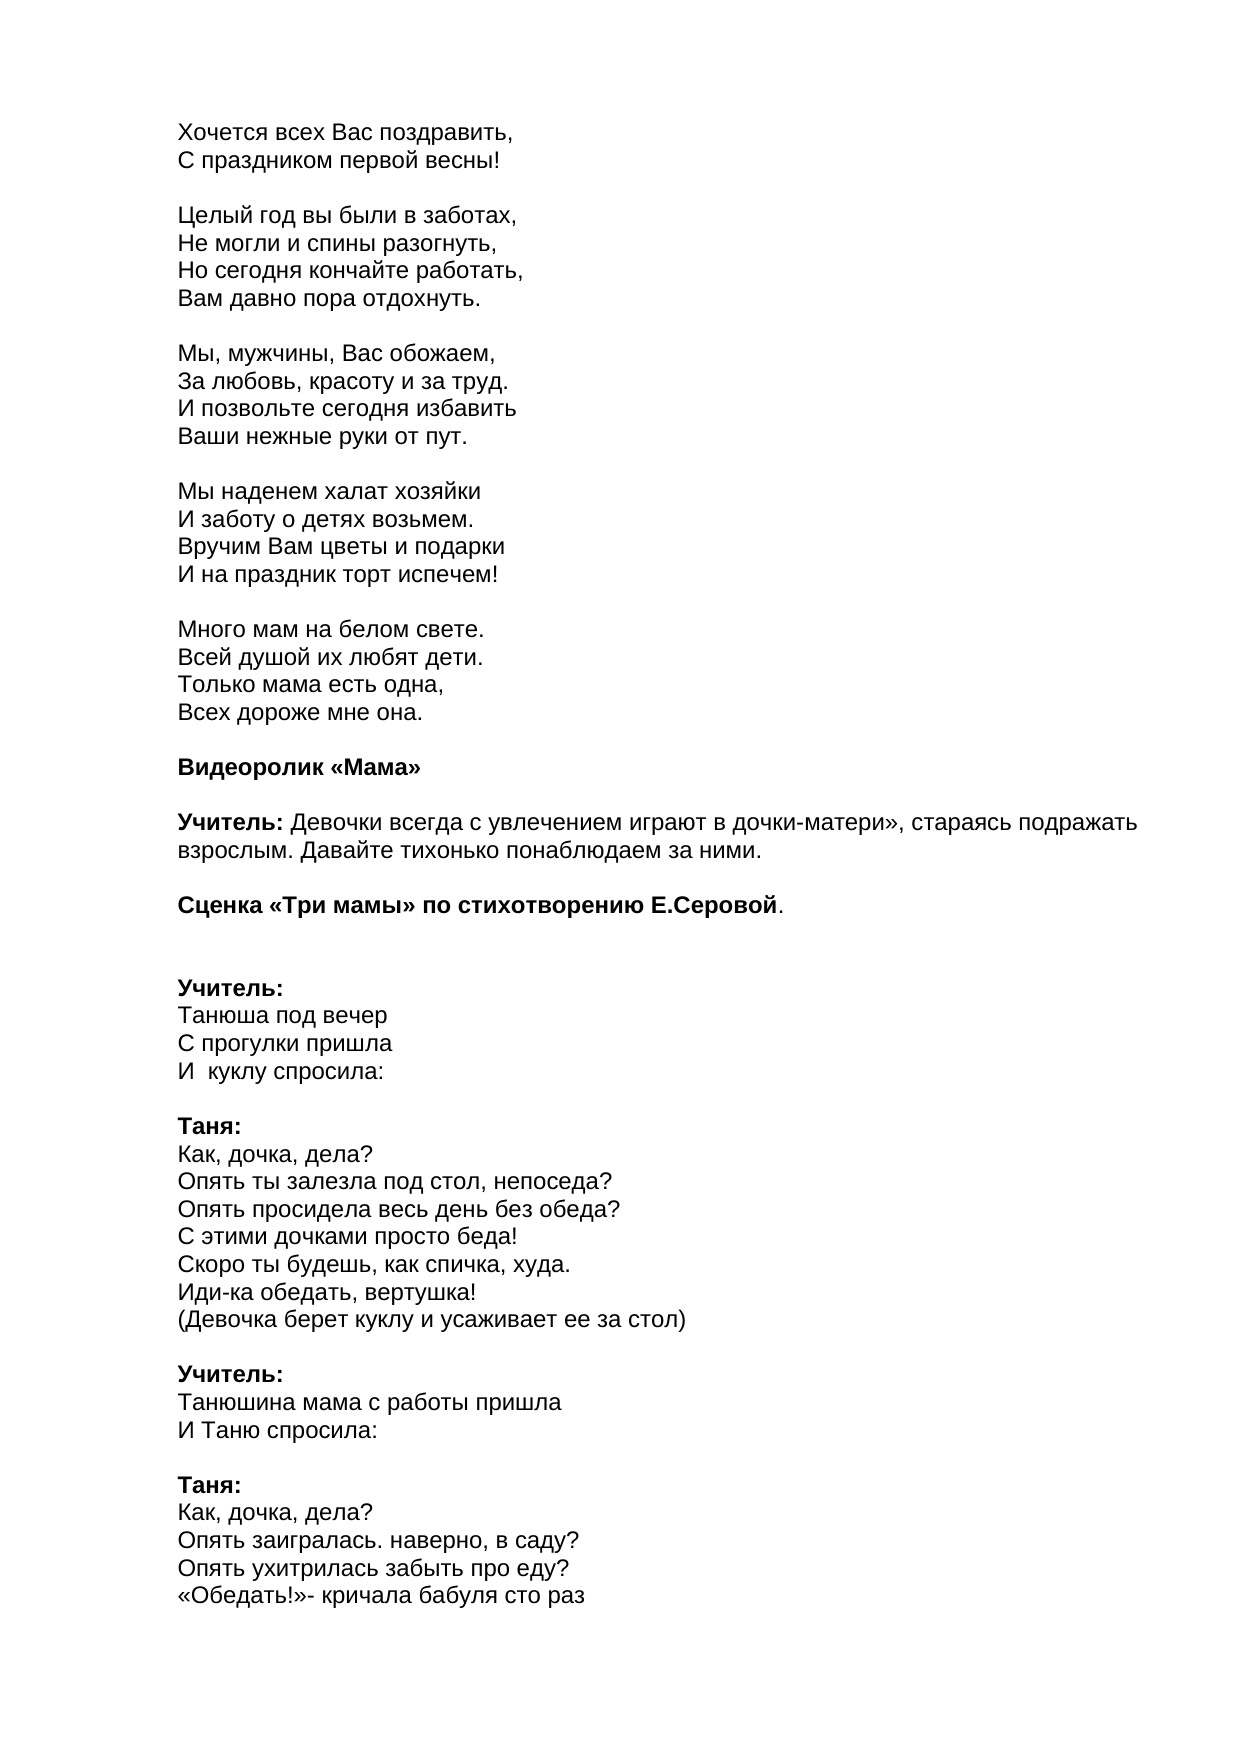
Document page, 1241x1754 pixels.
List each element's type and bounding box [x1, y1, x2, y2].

text [177, 946, 1152, 1609]
text [177, 118, 1152, 919]
